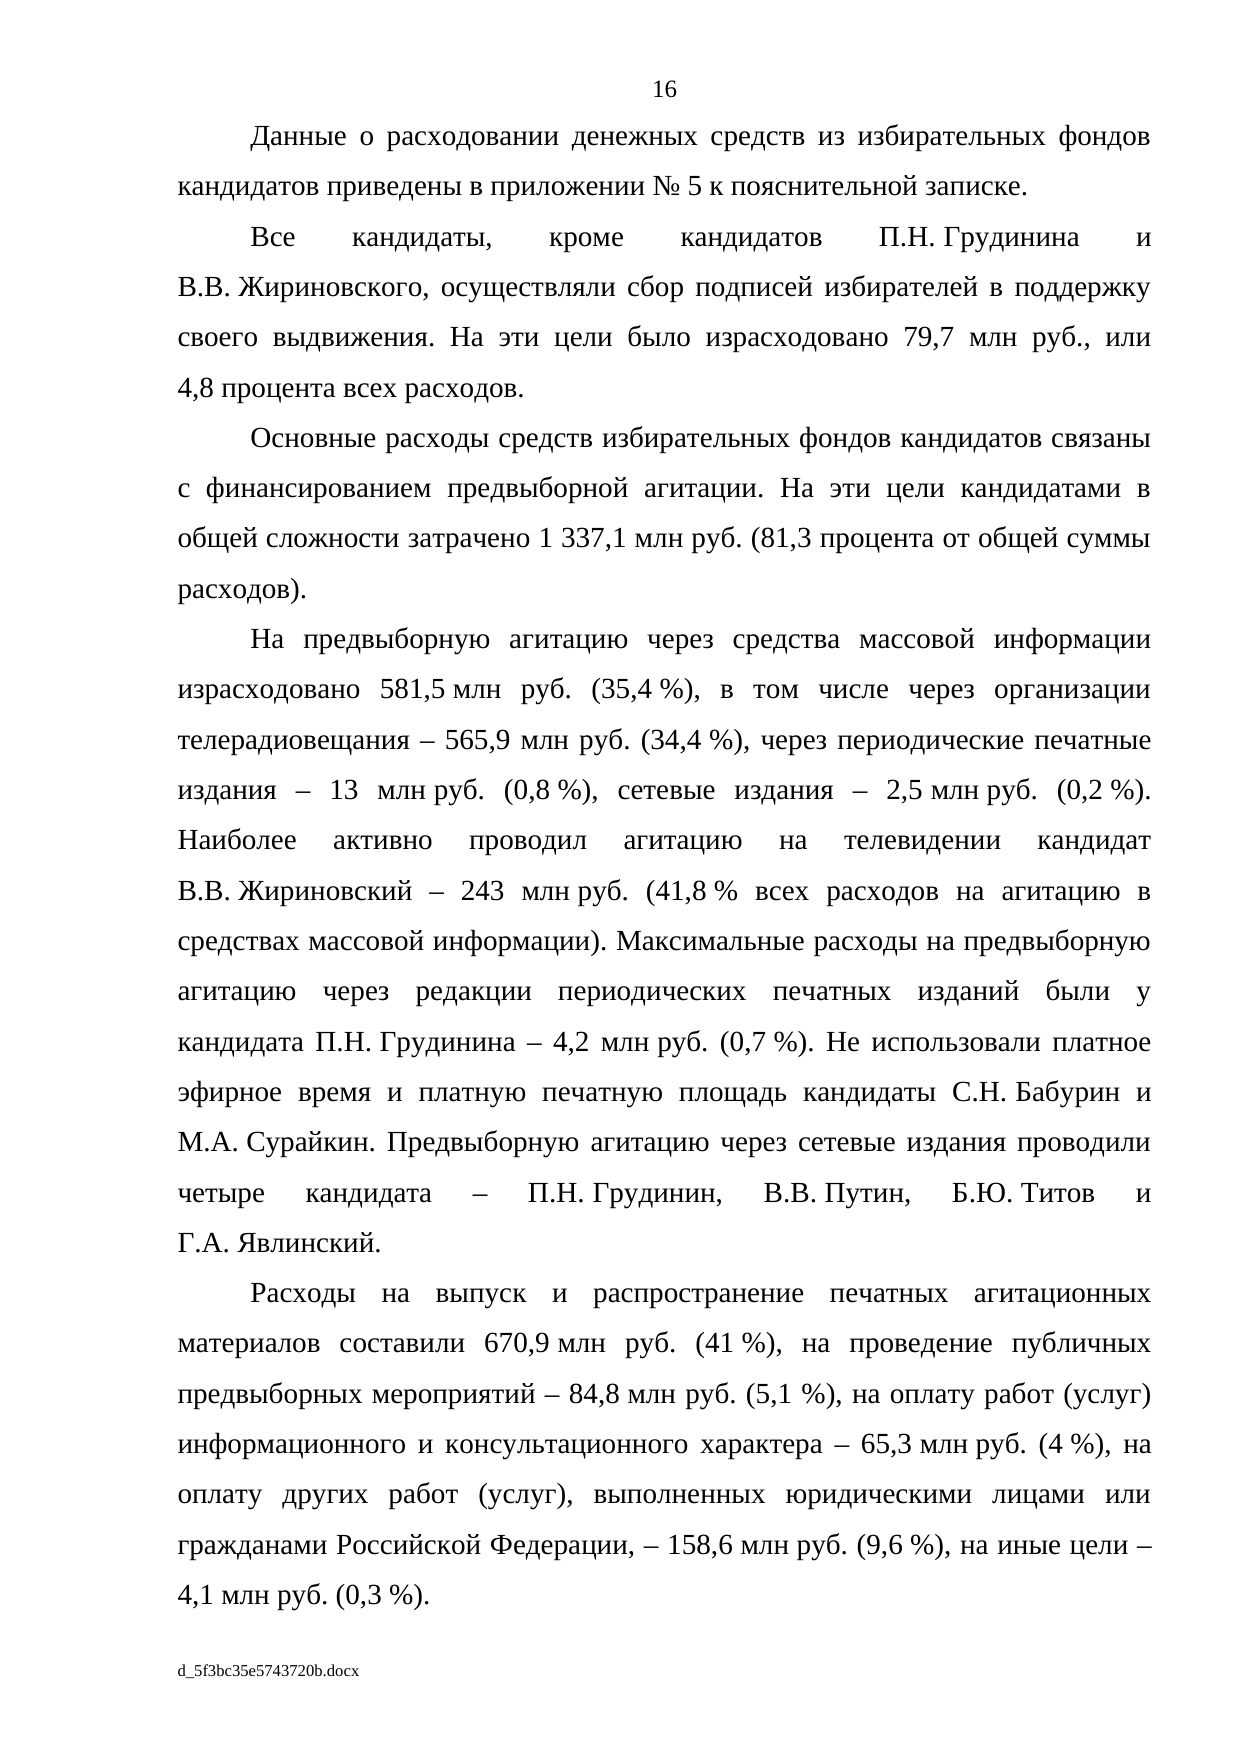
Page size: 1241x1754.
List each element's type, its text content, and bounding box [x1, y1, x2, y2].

text На предвыборную агитацию через средства массовой информации израсходовано 581,5 млн руб. (35,4 %), в том числе через организации телерадиовещания – 565,9 млн руб. (34,4 %), через периодические печатные издания – 13 млн руб. (0,8 %), сетевые издания – 2,5 млн руб. (0,2 %). Наиболее активно проводил агитацию на телевидении кандидат В.В. Жириновский – 243 млн руб. (41,8 % всех расходов на агитацию в средствах массовой информации). Максимальные расходы на предвыборную агитацию через редакции периодических печатных изданий были у кандидата П.Н. Грудинина – 4,2 млн руб. (0,7 %). Не использовали платное эфирное время и платную печатную площадь кандидаты С.Н. Бабурин и М.А. Сурайкин. Предвыборную агитацию через сетевые издания проводили четыре кандидата – П.Н. Грудинин, В.В. Путин, Б.Ю. Титов и Г.А. Явлинский. [177, 621, 1152, 1258]
text Основные расходы средств избирательных фондов кандидатов связаны с финансированием предвыборной агитации. На эти цели кандидатами в общей сложности затрачено 1 337,1 млн руб. (81,3 процента от общей суммы расходов). [177, 420, 1152, 604]
text Все кандидаты, кроме кандидатов П.Н. Грудинина и В.В. Жириновского, осуществляли сбор подписей избирателей в поддержку своего выдвижения. На эти цели было израсходовано 79,7 млн руб., или 4,8 процента всех расходов. [177, 219, 1152, 403]
text Расходы на выпуск и распространение печатных агитационных материалов составили 670,9 млн руб. (41 %), на проведение публичных предвыборных мероприятий – 84,8 млн руб. (5,1 %), на оплату работ (услуг) информационного и консультационного характера – 65,3 млн руб. (4 %), на оплату других работ (услуг), выполненных юридическими лицами или гражданами Российской Федерации, – 158,6 млн руб. (9,6 %), на иные цели – 4,1 млн руб. (0,3 %). [177, 1275, 1152, 1611]
text Данные о расходовании денежных средств из избирательных фондов кандидатов приведены в приложении № 5 к пояснительной записке. [177, 118, 1152, 202]
